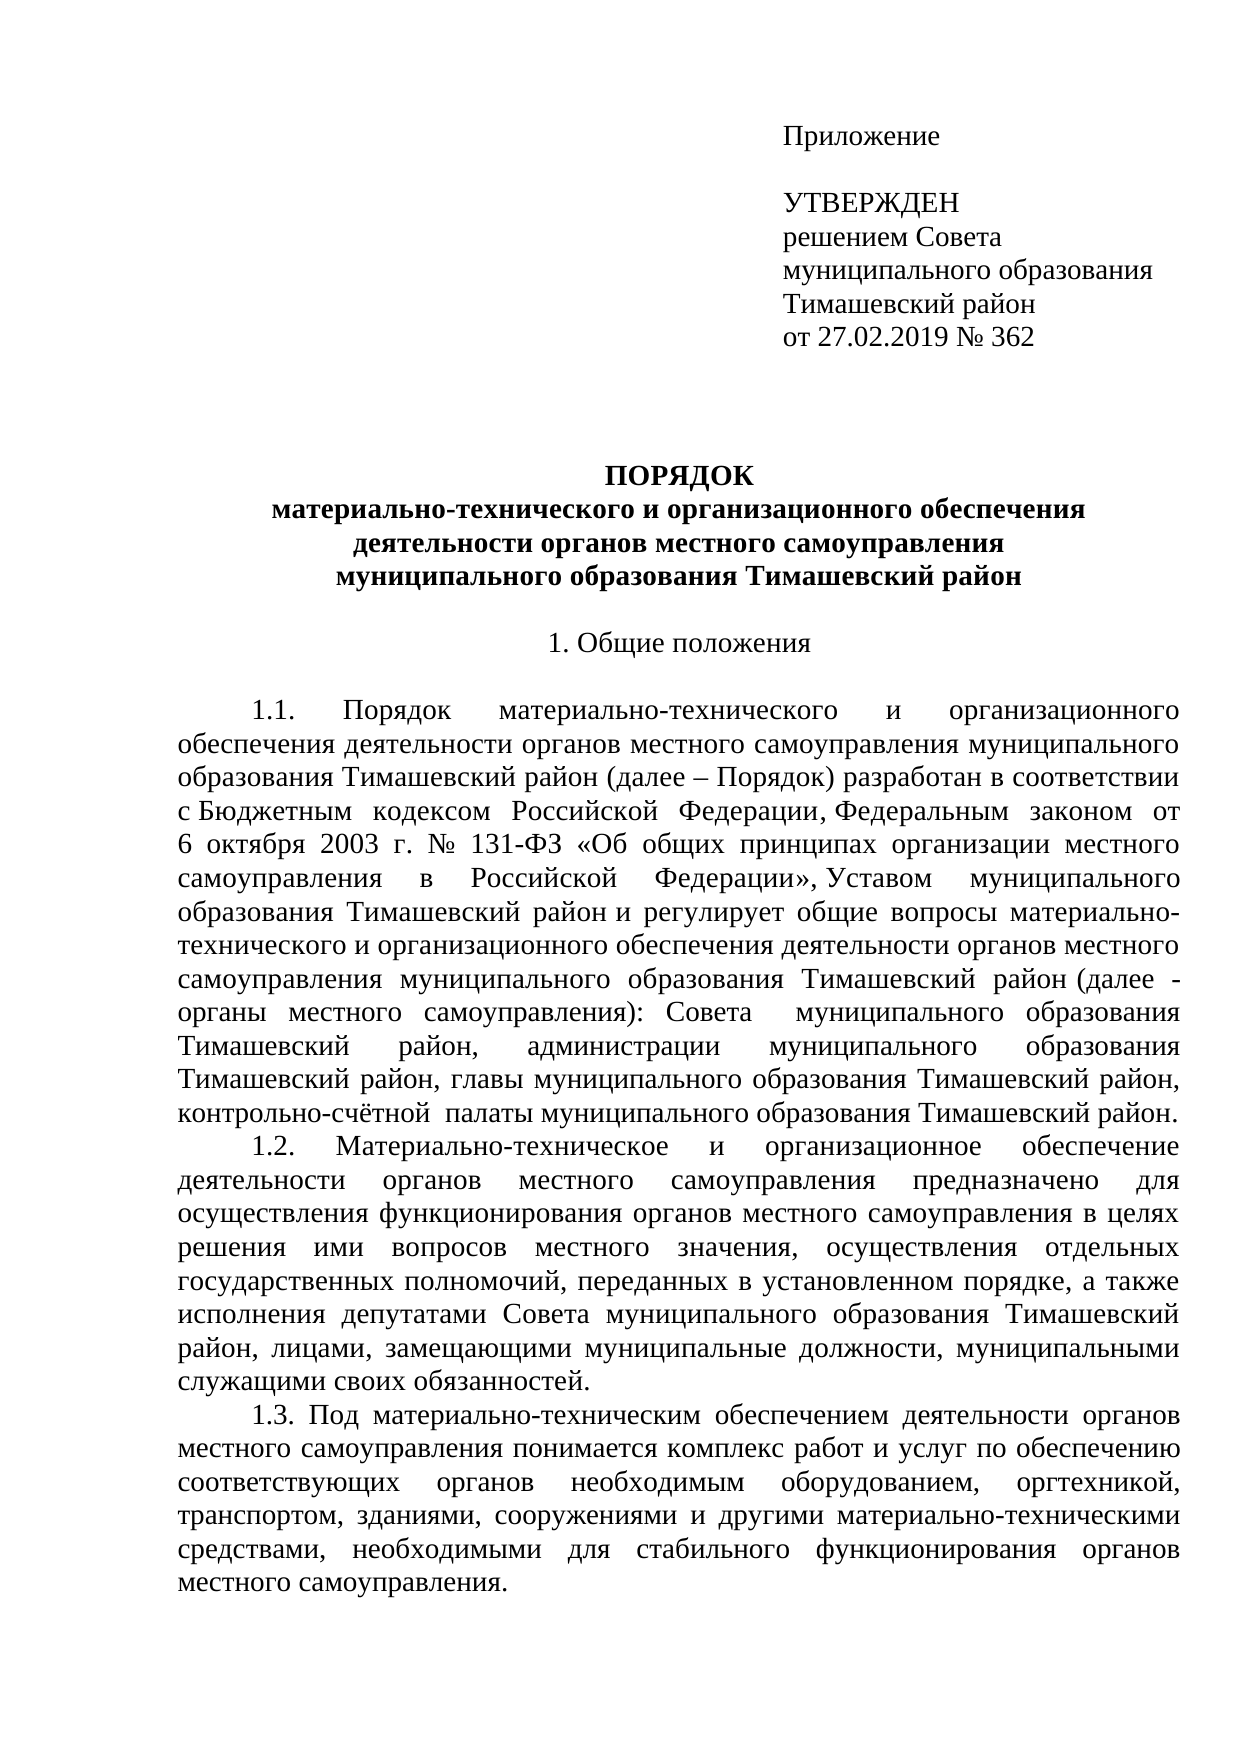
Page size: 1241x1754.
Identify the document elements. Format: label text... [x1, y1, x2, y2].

text 1.2. Материально-техническое и организационное обеспечение деятельности органов местного самоуправления предназначено для осуществления функционирования органов местного самоуправления в целях решения ими вопросов местного значения, осуществления отдельных государственных полномочий, переданных в установленном порядке, а также исполнения депутатами Совета муниципального образования Тимашевский район, лицами, замещающими муниципальные должности, муниципальными служащими своих обязанностей. [177, 1128, 1181, 1397]
text 1.3. Под материально-техническим обеспечением деятельности органов местного самоуправления понимается комплекс работ и услуг по обеспечению соответствующих органов необходимым оборудованием, оргтехникой, транспортом, зданиями, сооружениями и другими материально-техническими средствами, необходимыми для стабильного функционирования органов местного самоуправления. [177, 1397, 1181, 1598]
text материально-технического и организационного обеспечения [177, 491, 1181, 525]
title Приложение [783, 118, 1181, 152]
text 1. Общие положения [177, 592, 1181, 659]
title решением Совета [783, 219, 1181, 252]
text деятельности органов местного самоуправления [177, 525, 1181, 558]
title от 27.02.2019 № 362 [783, 319, 1181, 353]
text муниципального образования Тимашевский район [177, 558, 1181, 592]
text 1.1. Порядок материально-технического и организационного обеспечения деятельности органов местного самоуправления муниципального образования Тимашевский район (далее – Порядок) разработан в соответствии с Бюджетным кодексом Российской Федерации, Федеральным законом от 6 октября 2003 г. № 131-ФЗ «Об общих принципах организации местного самоуправления в Российской Федерации», Уставом муниципального образования Тимашевский район и регулирует общие вопросы материально-технического и организационного обеспечения деятельности органов местного самоуправления муниципального образования Тимашевский район (далее - органы местного самоуправления): Совета муниципального образования Тимашевский район, администрации муниципального образования Тимашевский район, главы муниципального образования Тимашевский район, контрольно-счётной палаты муниципального образования Тимашевский район. [177, 659, 1181, 1128]
title Тимашевский район [783, 286, 1181, 319]
title УТВЕРЖДЕН [783, 185, 1181, 219]
title муниципального образования [783, 252, 1181, 286]
text ПОРЯДОК [177, 458, 1181, 491]
